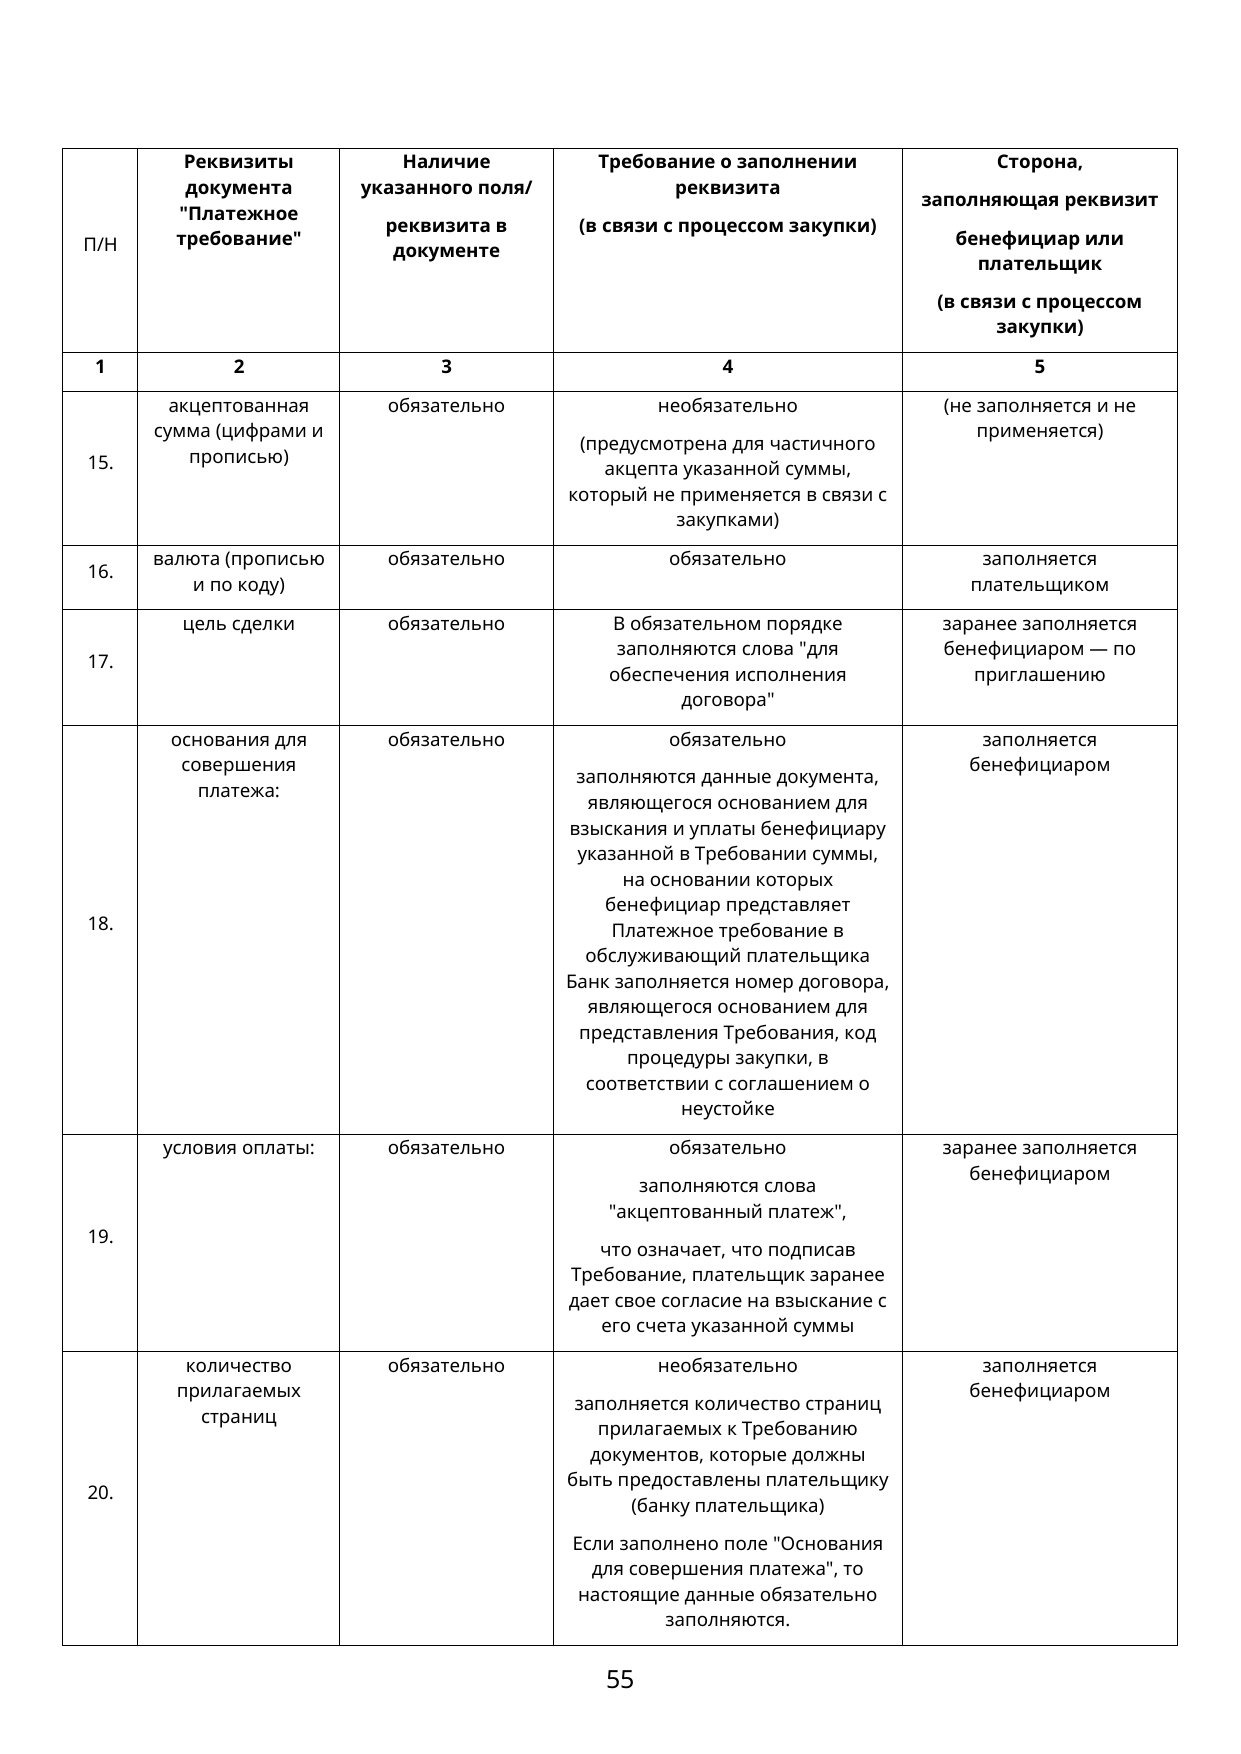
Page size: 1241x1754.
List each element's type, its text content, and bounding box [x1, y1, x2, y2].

table_cell 5 [903, 353, 1177, 391]
table_cell 18. [63, 726, 137, 1134]
table_cell заранее заполняется бенефициаром — по приглашению [903, 610, 1177, 725]
table_cell обязательно [340, 1352, 553, 1644]
table_cell обязательно заполняются данные документа, являющегося основанием для взыскания и уплаты бенефициару указанной в Требовании суммы, на основании которых бенефициар представляет Платежное требование в обслуживающий плательщика Банк заполняется номер договора, являющегося основанием для представления Требования, код процедуры закупки, в соответствии с соглашением о неустойке [554, 726, 902, 1134]
table_cell обязательно [554, 546, 902, 609]
table_cell В обязательном порядке заполняются слова "для обеспечения исполнения договора" [554, 610, 902, 725]
table_header Реквизиты документа "Платежное требование" [138, 149, 339, 352]
table_cell заполняется бенефициаром [903, 1352, 1177, 1644]
table_cell необязательно (предусмотрена для частичного акцепта указанной суммы, который не применяется в связи с закупками) [554, 392, 902, 544]
table_cell основания для совершения платежа: [138, 726, 339, 1134]
table_cell обязательно [340, 546, 553, 609]
table_cell 17. [63, 610, 137, 725]
table_cell 4 [554, 353, 902, 391]
table_cell валюта (прописью и по коду) [138, 546, 339, 609]
table_cell обязательно [340, 392, 553, 544]
table_cell 19. [63, 1135, 137, 1351]
table_header Требование о заполнении реквизита (в связи с процессом закупки) [554, 149, 902, 352]
table_cell заполняется бенефициаром [903, 726, 1177, 1134]
table_cell обязательно [340, 726, 553, 1134]
table_header П/Н [63, 149, 137, 352]
table_header Наличие указанного поля/ реквизита в документе [340, 149, 553, 352]
table_cell заранее заполняется бенефициаром [903, 1135, 1177, 1351]
table_cell 15. [63, 392, 137, 544]
table_header Сторона, заполняющая реквизит бенефициар или плательщик (в связи с процессом закупки) [903, 149, 1177, 352]
table_cell условия оплаты: [138, 1135, 339, 1351]
table_cell количество прилагаемых страниц [138, 1352, 339, 1644]
table_cell 20. [63, 1352, 137, 1644]
table_cell акцептованная сумма (цифрами и прописью) [138, 392, 339, 544]
table_cell обязательно [340, 1135, 553, 1351]
table_cell (не заполняется и не применяется) [903, 392, 1177, 544]
table_cell 3 [340, 353, 553, 391]
table_cell 2 [138, 353, 339, 391]
table_cell цель сделки [138, 610, 339, 725]
table_cell обязательно заполняются слова "акцептованный платеж", что означает, что подписав Требование, плательщик заранее дает свое согласие на взыскание с его счета указанной суммы [554, 1135, 902, 1351]
table_cell обязательно [340, 610, 553, 725]
table_cell необязательно заполняется количество страниц прилагаемых к Требованию документов, которые должны быть предоставлены плательщику (банку плательщика) Если заполнено поле "Основания для совершения платежа", то настоящие данные обязательно заполняются. [554, 1352, 902, 1644]
table_cell заполняется плательщиком [903, 546, 1177, 609]
table_cell 1 [63, 353, 137, 391]
table_cell 16. [63, 546, 137, 609]
